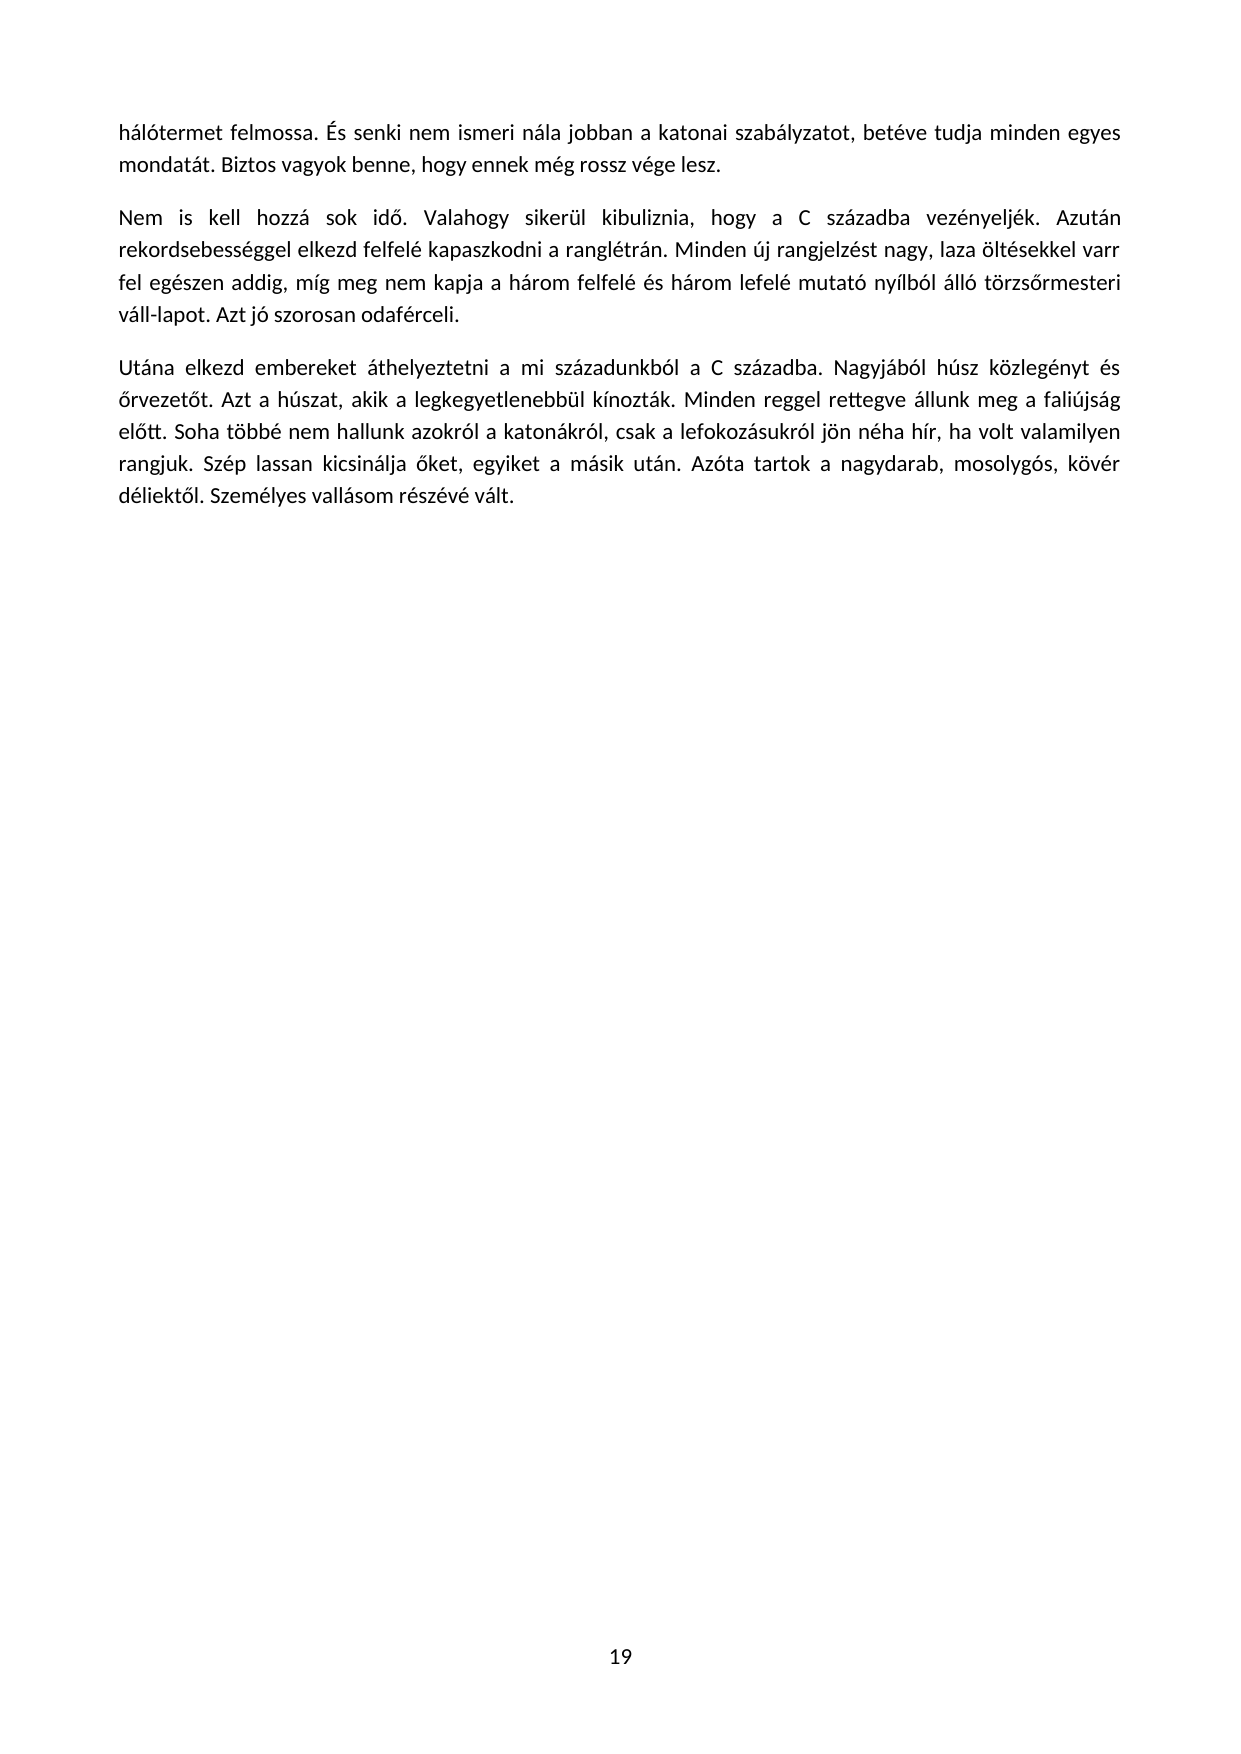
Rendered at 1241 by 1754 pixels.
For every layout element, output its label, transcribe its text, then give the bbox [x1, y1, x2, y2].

text Utána elkezd embereket áthelyeztetni a mi századunkból a C századba. Nagyjából húsz közlegényt és őrvezetőt. Azt a húszat, akik a legkegyetlenebbül kínozták. Minden reggel rettegve állunk meg a faliújság előtt. Soha többé nem hallunk azokról a katonákról, csak a lefokozásukról jön néha hír, ha volt valamilyen rangjuk. Szép lassan kicsinálja őket, egyiket a másik után. Azóta tartok a nagydarab, mosolygós, kövér déliektől. Személyes vallásom részévé vált. [118, 353, 1122, 510]
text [118, 118, 1122, 178]
text Nem is kell hozzá sok idő. Valahogy sikerül kibuliznia, hogy a C századba vezényeljék. Azután rekordsebességgel elkezd felfelé kapaszkodni a ranglétrán. Minden új rangjelzést nagy, laza öltésekkel varr fel egészen addig, míg meg nem kapja a három felfelé és három lefelé mutató nyílból álló törzsőrmesteri váll-lapot. Azt jó szorosan odaférceli. [118, 203, 1122, 328]
